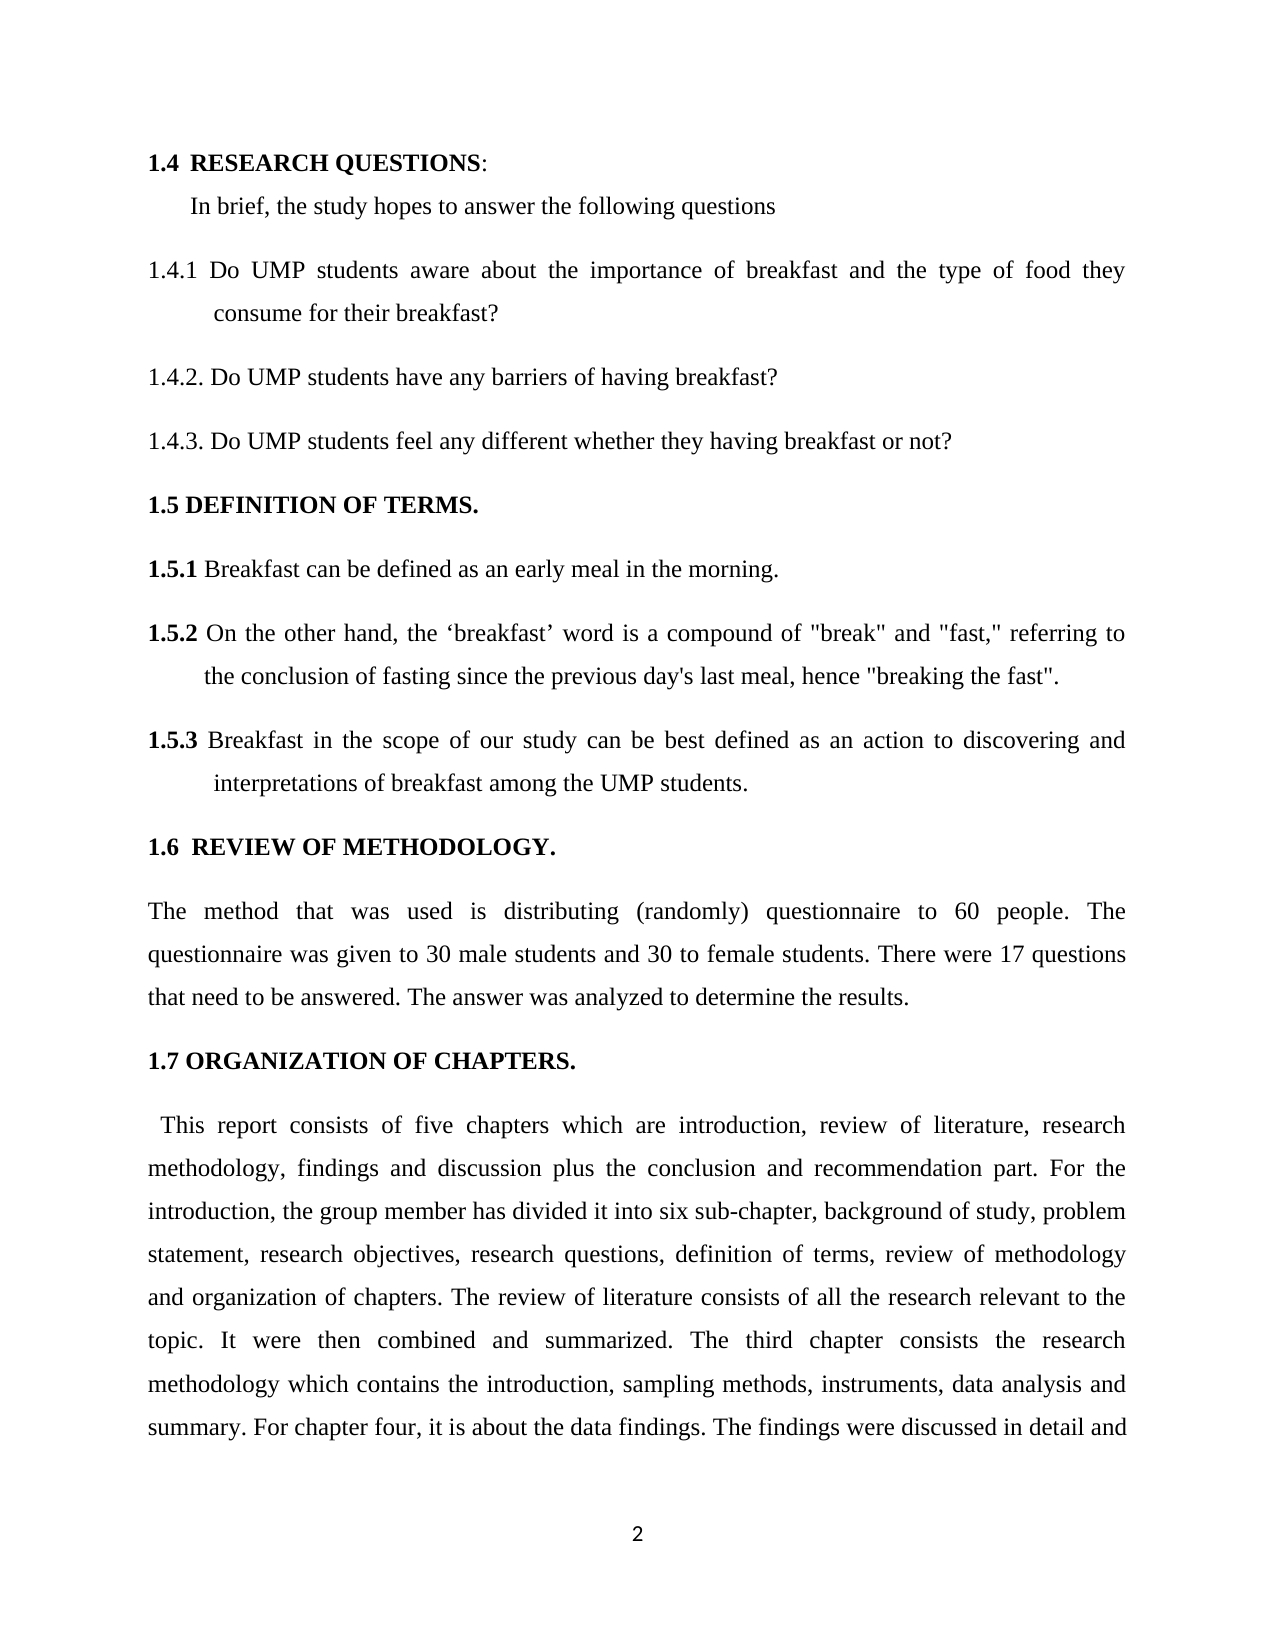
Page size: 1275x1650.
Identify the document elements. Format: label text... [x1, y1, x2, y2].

text 1.4.1 Do UMP students aware about the importance of breakfast and the type of food they consume for their breakfast? [148, 255, 1127, 327]
text 1.7 ORGANIZATION OF CHAPTERS. [148, 1046, 1127, 1075]
text 1.5 DEFINITION OF TERMS. [148, 490, 1127, 518]
text The method that was used is distributing (randomly) questionnaire to 60 people. The questionnaire was given to 30 male students and 30 to female students. There were 17 questions that need to be answered. The answer was analyzed to determine the results. [148, 896, 1127, 1011]
text 1.5.1 Breakfast can be defined as an early meal in the morning. [148, 554, 1127, 582]
list In brief, the study hopes to answer the following questions [190, 191, 1127, 219]
text 1.6 REVIEW OF METHODOLOGY. [148, 832, 1127, 861]
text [148, 1110, 1127, 1441]
text 1.4.3. Do UMP students feel any different whether they having breakfast or not? [148, 426, 1127, 454]
text 1.5.2 On the other hand, the ‘breakfast’ word is a compound of "break" and "fast," referring to the conclusion of fasting since the previous day's last meal, hence "breaking the fast". [148, 618, 1127, 689]
text 1.4.2. Do UMP students have any barriers of having breakfast? [148, 362, 1127, 391]
list RESEARCH QUESTIONS: [148, 148, 1127, 176]
text 1.5.3 Breakfast in the scope of our study can be best defined as an action to discovering and interpretations of breakfast among the UMP students. [148, 725, 1127, 797]
